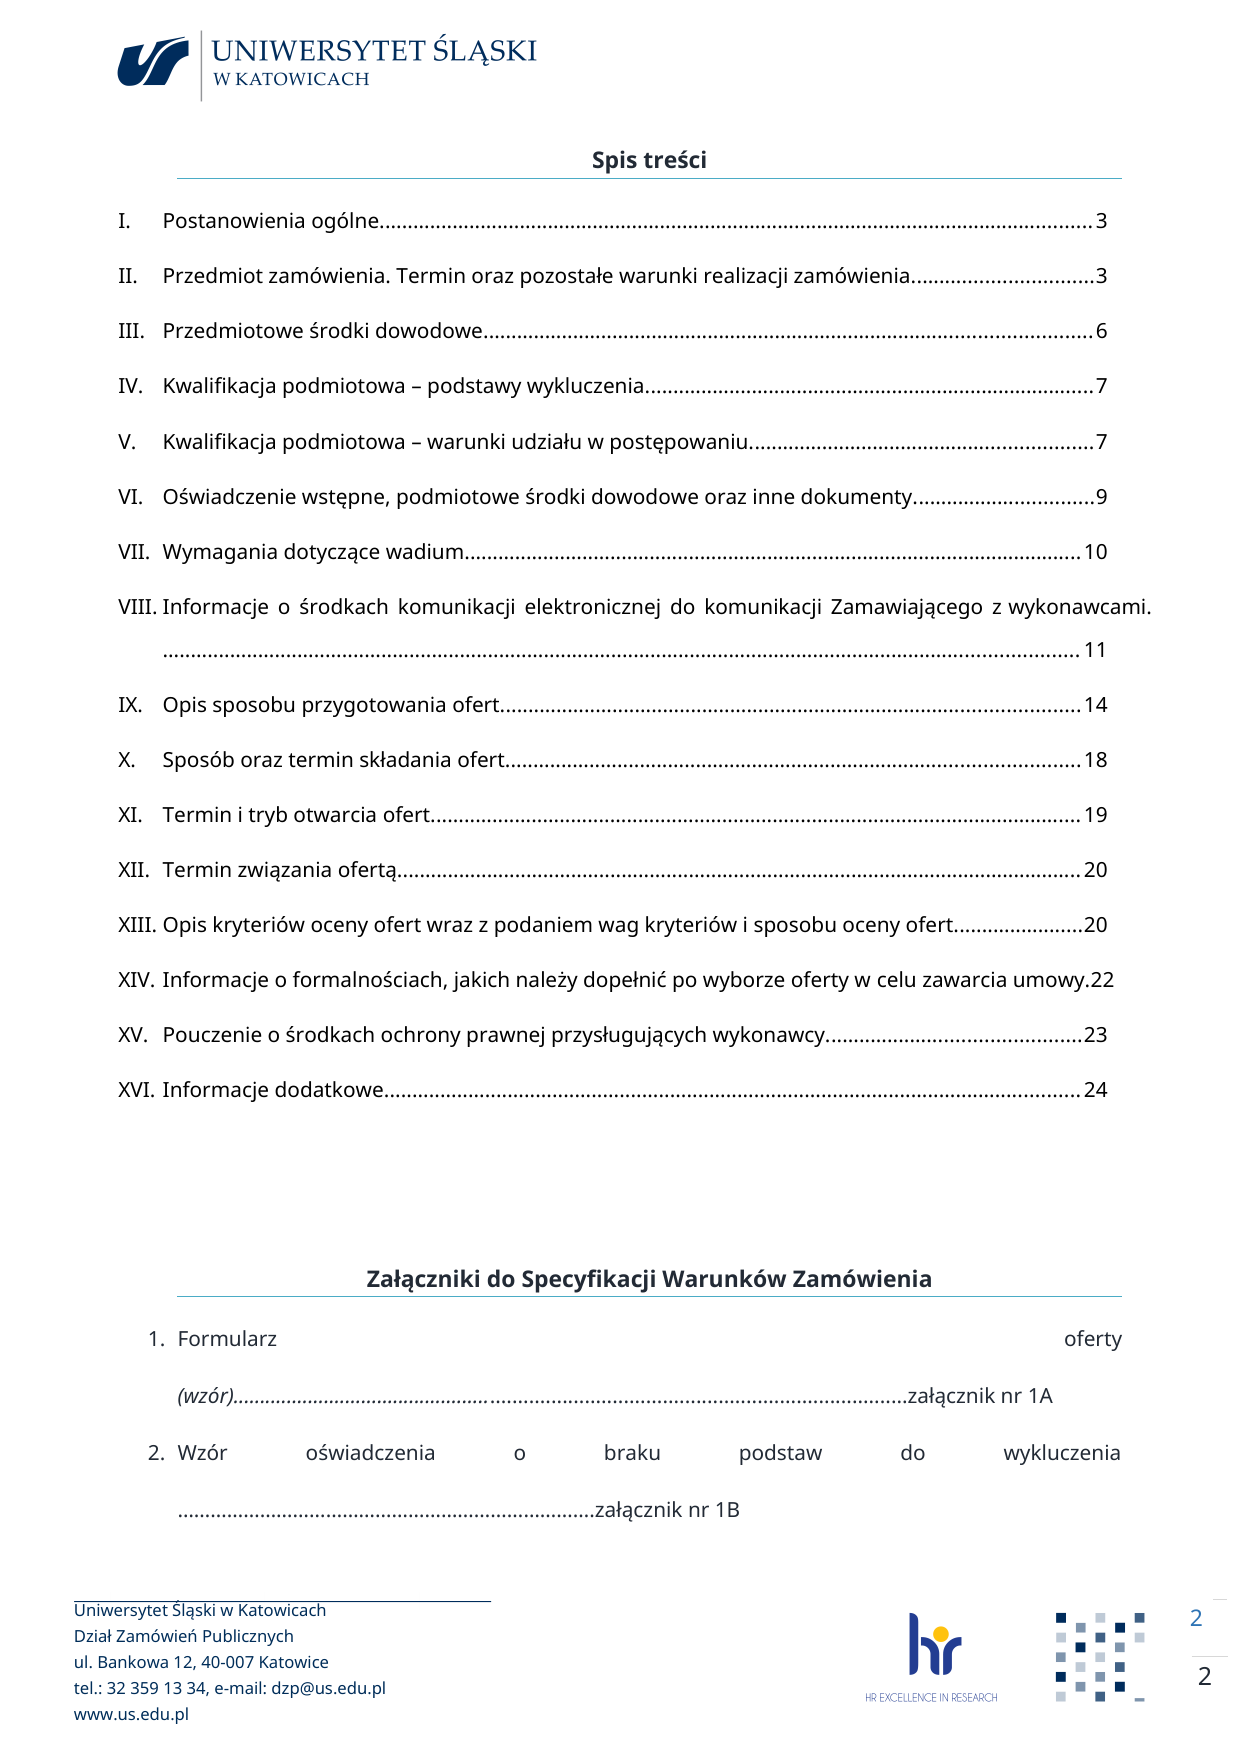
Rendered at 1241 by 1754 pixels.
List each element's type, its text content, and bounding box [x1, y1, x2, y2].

list Formularz oferty (wzór)...........................................................................................................................załącznik nr 1A [148, 1324, 1122, 1410]
text VI. Oświadczenie wstępne, podmiotowe środki dowodowe oraz inne dokumenty. 9 [118, 482, 1152, 510]
list Wzór oświadczenia o braku podstaw do wykluczenia ………………………………………………………………….załącznik nr 1B [148, 1438, 1122, 1524]
text V. Kwalifikacja podmiotowa – warunki udziału w postępowaniu. 7 [118, 427, 1152, 455]
text XI. Termin i tryb otwarcia ofert. 19 [118, 800, 1152, 828]
text Spis treści [177, 144, 1122, 178]
text IX. Opis sposobu przygotowania ofert. 14 [118, 690, 1152, 718]
text III. Przedmiotowe środki dowodowe. 6 [118, 317, 1152, 345]
text VIII. Informacje o środkach komunikacji elektronicznej do komunikacji Zamawiającego z wykonawcami. 11 [118, 592, 1152, 663]
picture [0, 0, 1240, 137]
text I. Postanowienia ogólne. 3 [118, 206, 1152, 235]
text IV. Kwalifikacja podmiotowa – podstawy wykluczenia. 7 [118, 372, 1152, 400]
text VII. Wymagania dotyczące wadium. 10 [118, 537, 1152, 565]
text XII. Termin związania ofertą. 20 [118, 855, 1152, 883]
text Załączniki do Specyfikacji Warunków Zamówienia [177, 1263, 1122, 1296]
picture [797, 1485, 1174, 1731]
picture [0, 1592, 492, 1610]
text XV. Pouczenie o środkach ochrony prawnej przysługujących wykonawcy. 23 [118, 1020, 1152, 1049]
text XVI. Informacje dodatkowe. 24 [118, 1076, 1152, 1104]
text XIII. Opis kryteriów oceny ofert wraz z podaniem wag kryteriów i sposobu oceny ofert. 20 [118, 910, 1152, 939]
text II. Przedmiot zamówienia. Termin oraz pozostałe warunki realizacji zamówienia. 3 [118, 261, 1152, 290]
text X. Sposób oraz termin składania ofert. 18 [118, 745, 1152, 773]
text XIV. Informacje o formalnościach, jakich należy dopełnić po wyborze oferty w celu zawarcia umowy. 22 [118, 965, 1152, 994]
